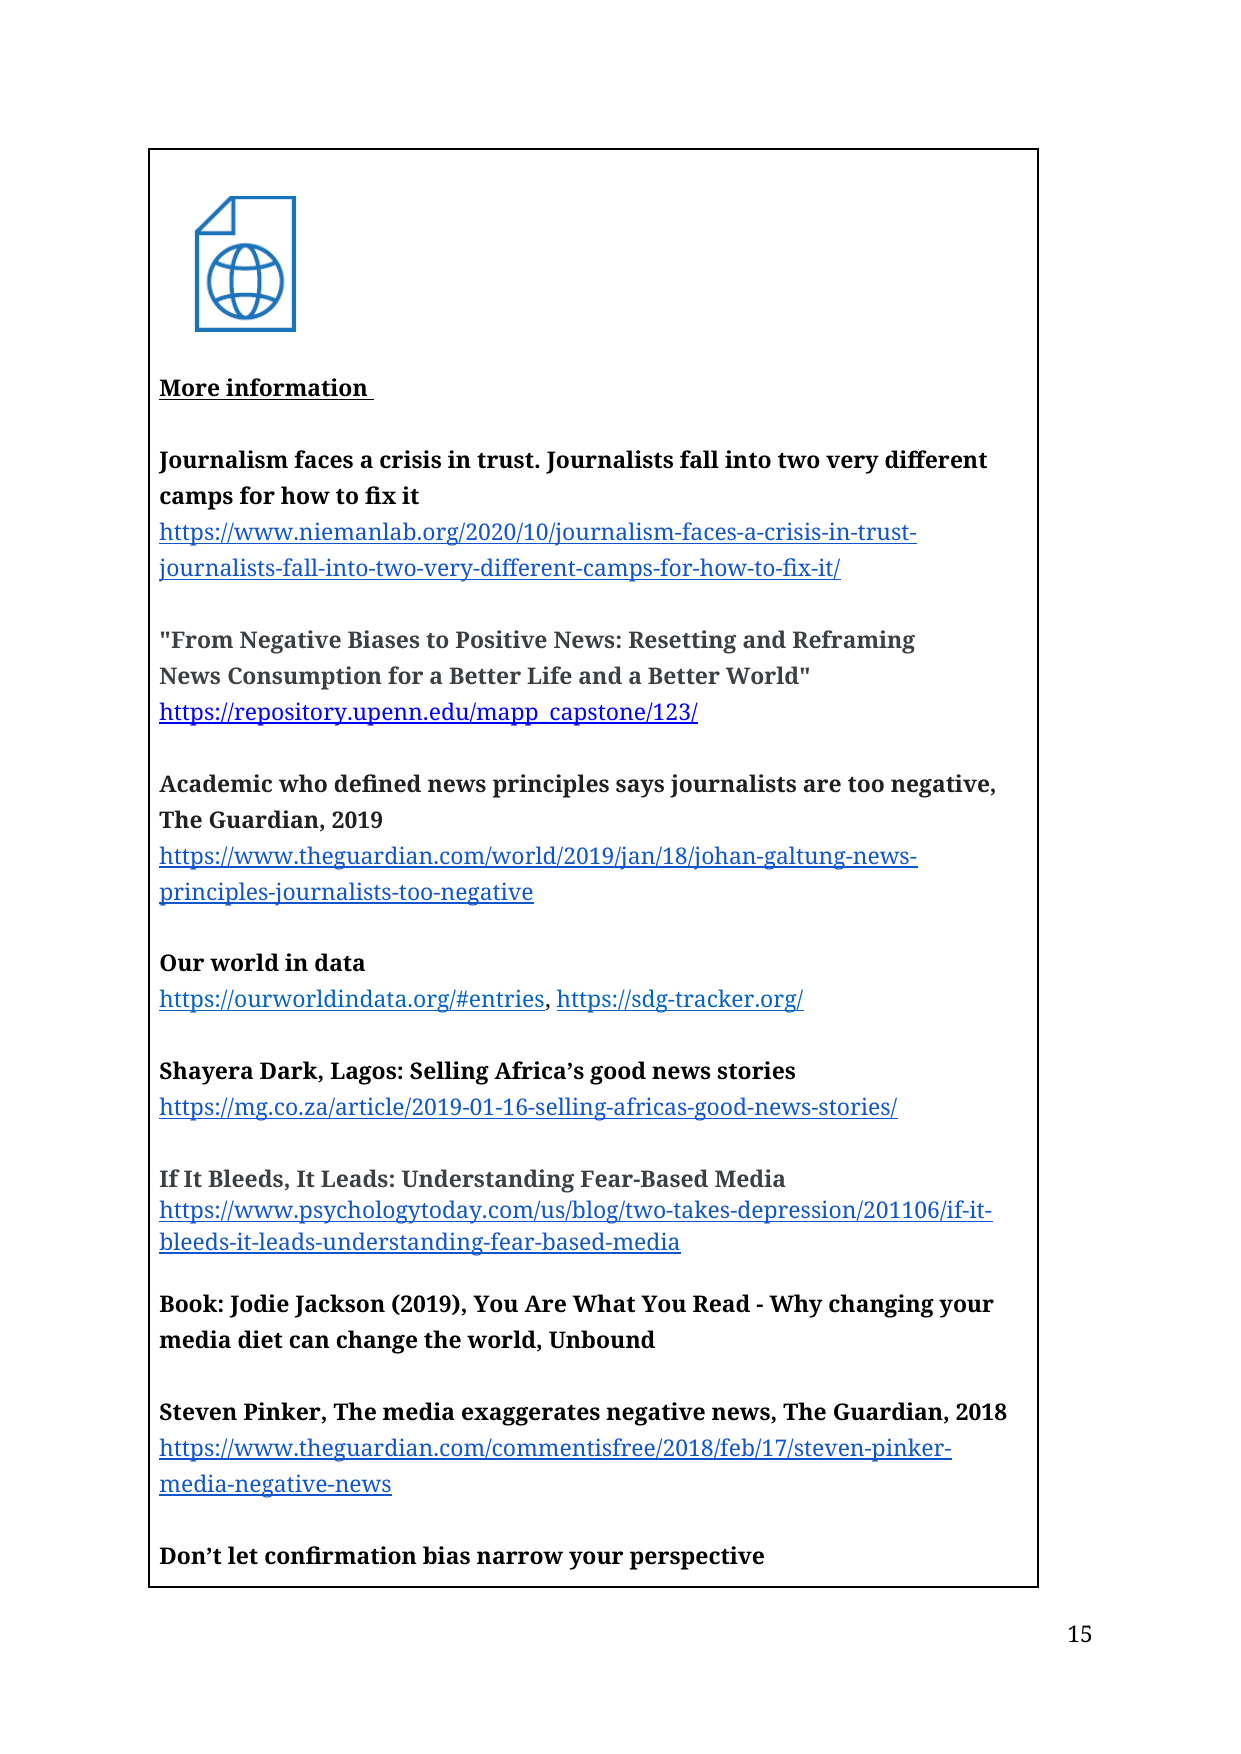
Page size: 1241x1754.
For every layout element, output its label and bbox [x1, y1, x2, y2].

table_header [150, 150, 1037, 1586]
